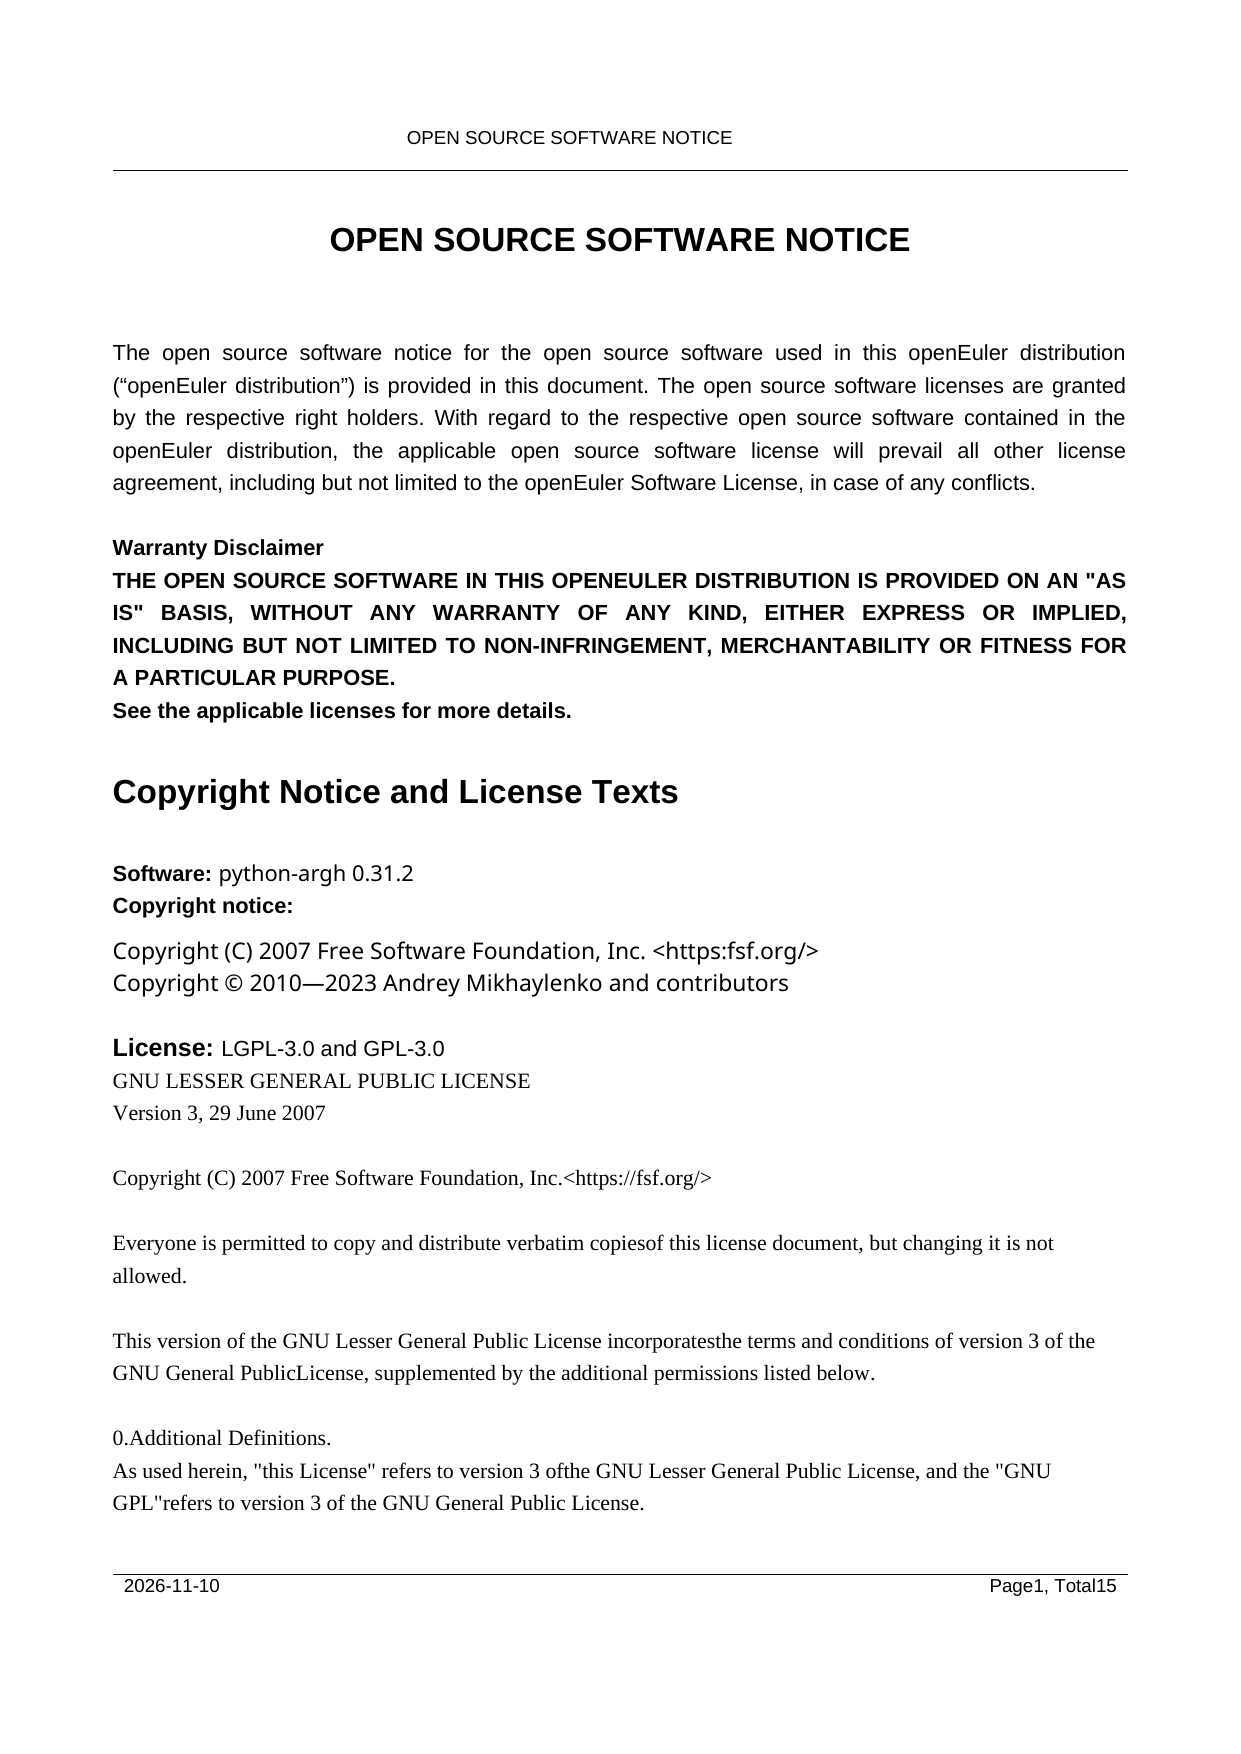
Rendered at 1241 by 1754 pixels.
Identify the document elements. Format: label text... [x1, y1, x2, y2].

text THE OPEN SOURCE SOFTWARE IN THIS OPENEULER DISTRIBUTION IS PROVIDED ON AN "AS IS" BASIS, WITHOUT ANY WARRANTY OF ANY KIND, EITHER EXPRESS OR IMPLIED, INCLUDING BUT NOT LIMITED TO NON-INFRINGEMENT, MERCHANTABILITY OR FITNESS FOR A PARTICULAR PURPOSE. See the applicable licenses for more details. [112, 564, 1128, 726]
text Copyright Notice and License Texts [112, 759, 1128, 824]
text Copyright (C) 2007 Free Software Foundation, Inc. <https:fsf.org/> Copyright © 2010—2023 Andrey Mikhaylenko and contributors [112, 934, 1128, 1031]
text OPEN SOURCE SOFTWARE NOTICE [112, 206, 1128, 271]
text This version of the GNU Lesser General Public License incorporatesthe terms and conditions of version 3 of the GNU General PublicLicense, supplemented by the additional permissions listed below. [112, 1324, 1128, 1389]
text 0.Additional Definitions. [112, 1421, 1128, 1454]
text As used herein, "this License" refers to version 3 ofthe GNU Lesser General Public License, and the "GNU GPL"refers to version 3 of the GNU General Public License. [112, 1454, 1128, 1519]
text Copyright notice: [112, 889, 1128, 921]
text Everyone is permitted to copy and distribute verbatim copiesof this license document, but changing it is not allowed. [112, 1226, 1128, 1291]
title Software: python-argh 0.31.2 [112, 856, 1128, 889]
text Warranty Disclaimer [112, 531, 1128, 564]
text The open source software notice for the open source software used in this openEuler distribution (“openEuler distribution”) is provided in this document. The open source software licenses are granted by the respective right holders. With regard to the respective open source software contained in the openEuler distribution, the applicable open source software license will prevail all other license agreement, including but not limited to the openEuler Software License, in case of any conflicts. [112, 336, 1128, 499]
text License: LGPL-3.0 and GPL-3.0 [112, 1031, 1128, 1064]
text GNU LESSER GENERAL PUBLIC LICENSE [112, 1064, 1128, 1096]
text Copyright (C) 2007 Free Software Foundation, Inc.<https://fsf.org/> [112, 1161, 1128, 1194]
text Version 3, 29 June 2007 [112, 1096, 1128, 1129]
